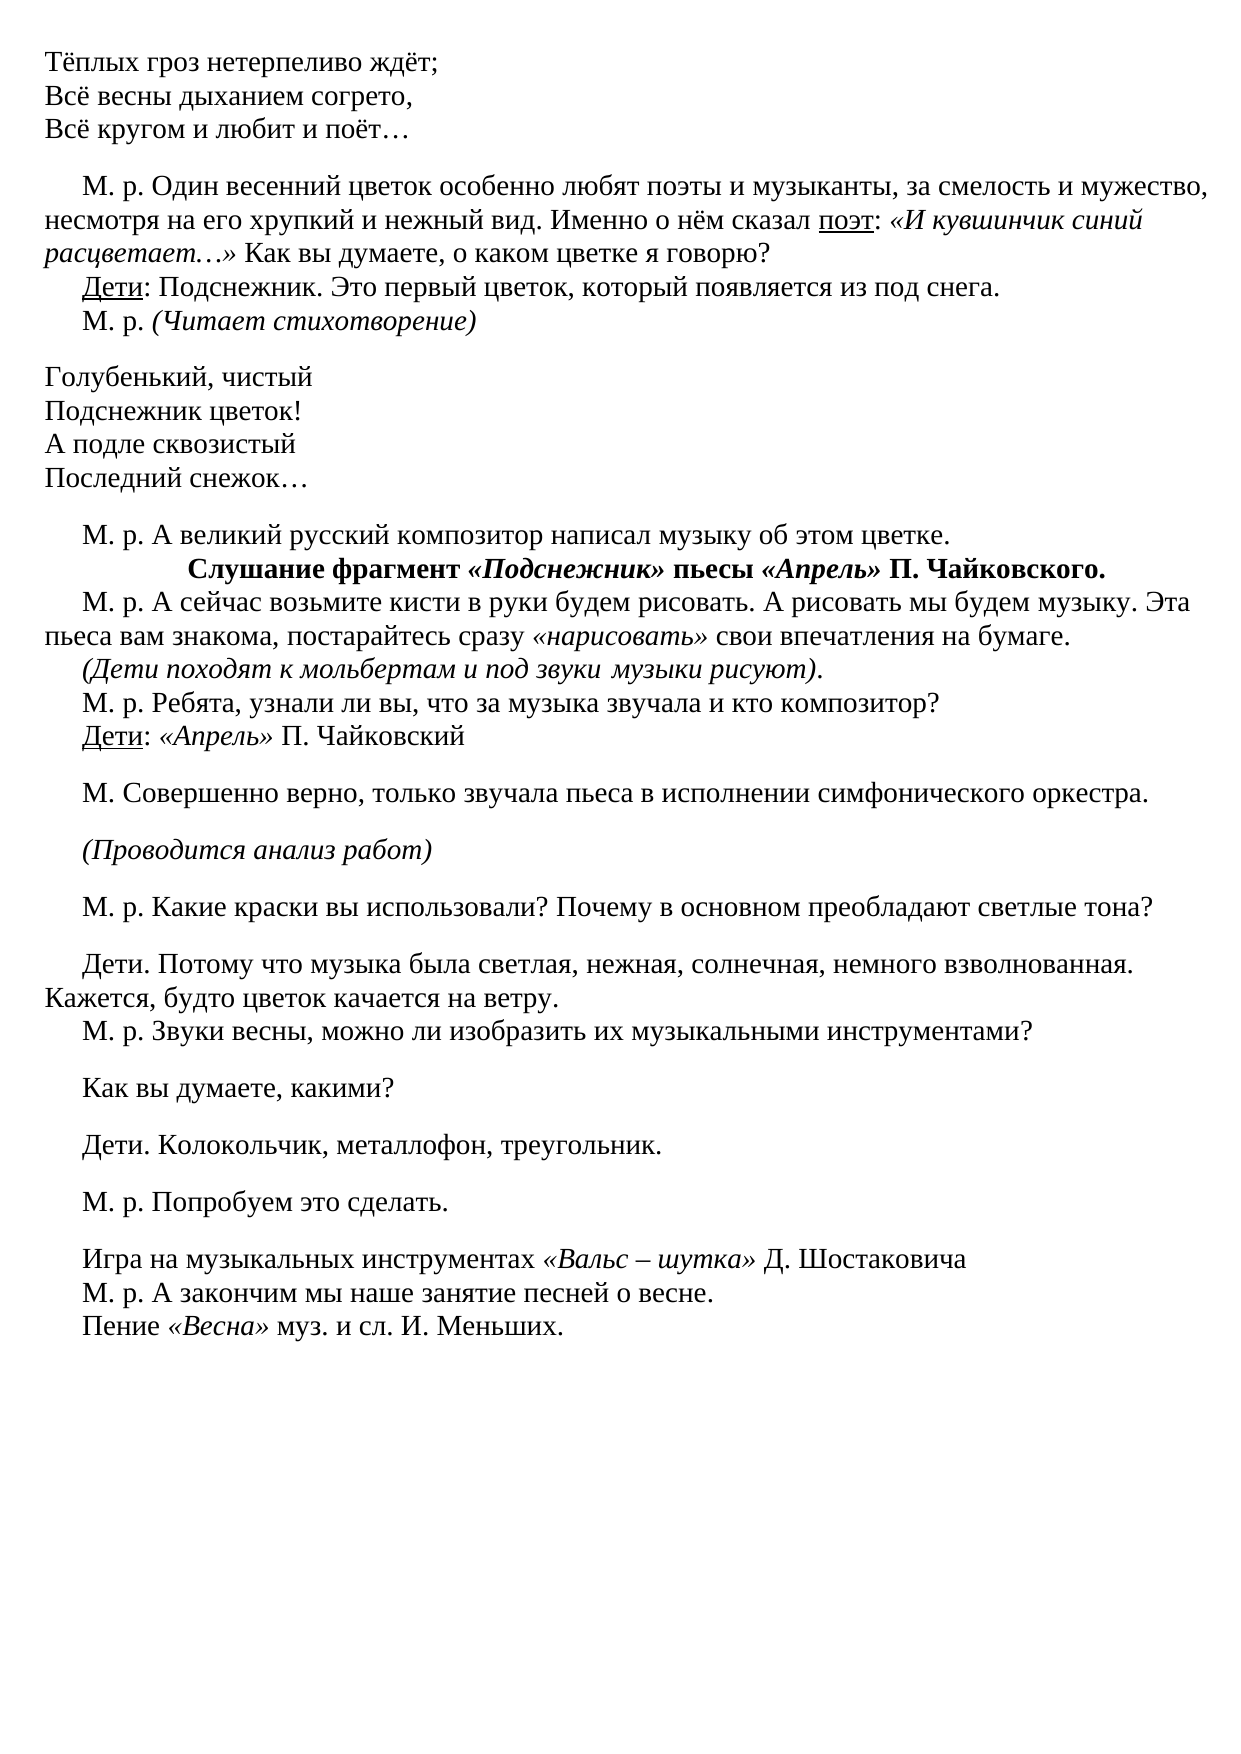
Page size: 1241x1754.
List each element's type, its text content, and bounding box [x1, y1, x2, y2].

text Дети: Подснежник. Это первый цветок, который появляется из под снега. [44, 269, 1211, 303]
text М. р. Попробуем это сделать. [44, 1184, 1211, 1218]
text М. р. Один весенний цветок особенно любят поэты и музыканты, за смелость и мужество, несмотря на его хрупкий и нежный вид. Именно о нём сказал поэт: «И кувшинчик синий расцветает…» Как вы думаете, о каком цветке я говорю? [44, 168, 1211, 269]
text М. р. Какие краски вы использовали? Почему в основном преобладают светлые тона? [44, 889, 1211, 923]
text М. р. А закончим мы наше занятие песней о весне. [44, 1275, 1211, 1308]
text Дети. Потому что музыка была светлая, нежная, солнечная, немного взволнованная. Кажется, будто цветок качается на ветру. [44, 946, 1211, 1013]
text Дети. Колокольчик, металлофон, треугольник. [44, 1127, 1211, 1161]
text Слушание фрагмент «Подснежник» пьесы «Апрель» П. Чайковского. [44, 551, 1211, 584]
text М. р. А великий русский композитор написал музыку об этом цветке. [44, 517, 1211, 551]
text Пение «Весна» муз. и сл. И. Меньших. [44, 1308, 1211, 1342]
text М. р. Ребята, узнали ли вы, что за музыка звучала и кто композитор? [44, 685, 1211, 718]
text (Дети походят к мольбертам и под звуки музыки рисуют). [44, 651, 1211, 685]
text (Проводится анализ работ) [44, 832, 1211, 866]
text М. р. А сейчас возьмите кисти в руки будем рисовать. А рисовать мы будем музыку. Эта пьеса вам знакома, постарайтесь сразу «нарисовать» свои впечатления на бумаге. [44, 584, 1211, 651]
text Дети: «Апрель» П. Чайковский [44, 718, 1211, 752]
text М. р. Звуки весны, можно ли изобразить их музыкальными инструментами? [44, 1013, 1211, 1047]
text М. р. (Читает стихотворение) [44, 303, 1211, 336]
text Игра на музыкальных инструментах «Вальс – шутка» Д. Шостаковича [44, 1241, 1211, 1275]
text М. Совершенно верно, только звучала пьеса в исполнении симфонического оркестра. [44, 775, 1211, 809]
text Тёплых гроз нетерпеливо ждёт; Всё весны дыханием согрето, Всё кругом и любит и поёт… [44, 44, 1211, 145]
text Голубенький, чистый Подснежник цветок! А подле сквозистый Последний снежок… [44, 359, 1211, 494]
text Как вы думаете, какими? [44, 1070, 1211, 1104]
